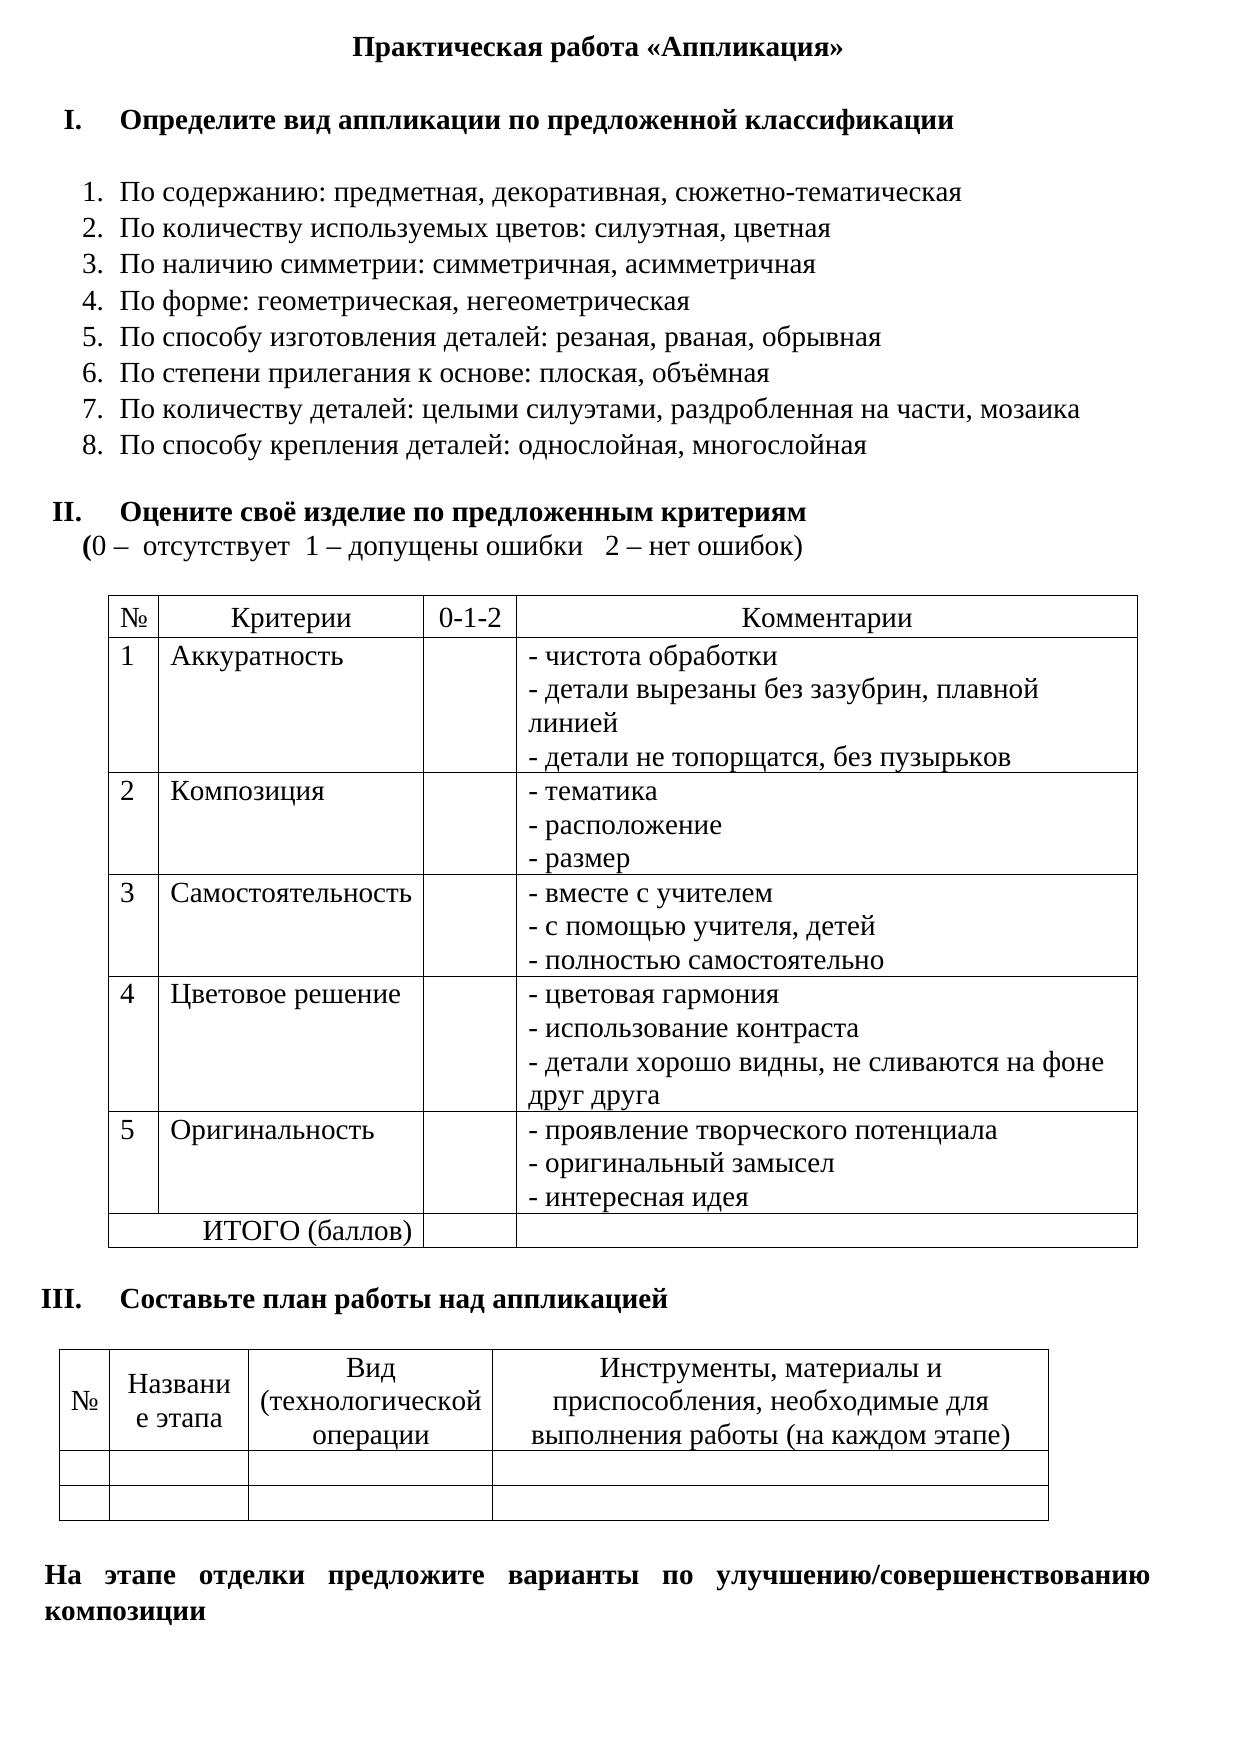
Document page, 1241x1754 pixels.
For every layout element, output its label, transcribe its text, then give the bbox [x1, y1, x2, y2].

list По наличию симметрии: симметричная, асимметричная [82, 246, 1152, 280]
table_header Комментарии [517, 596, 1137, 637]
list По способу крепления деталей: однослойная, многослойная [82, 427, 1152, 461]
list По форме: геометрическая, негеометрическая [82, 283, 1152, 316]
table_cell [60, 1451, 109, 1485]
table_cell [493, 1486, 1048, 1519]
table_header № [109, 596, 158, 637]
table_cell Самостоятельность [159, 875, 423, 976]
table_cell Оригинальность [159, 1112, 423, 1212]
table_cell [60, 1486, 109, 1519]
list По количеству используемых цветов: силуэтная, цветная [82, 210, 1152, 244]
table_cell [110, 1451, 248, 1485]
table_cell Композиция [159, 773, 423, 874]
table_cell 2 [109, 773, 158, 874]
table_cell [424, 1112, 516, 1212]
list Составьте план работы над аппликацией [82, 1282, 1152, 1315]
table_header Критерии [159, 596, 423, 637]
table_header Инструменты, материалы и приспособления, необходимые для выполнения работы (на каждом этапе) [493, 1350, 1048, 1450]
table_cell ИТОГО (баллов) [109, 1214, 423, 1247]
table_cell - цветовая гармония - использование контраста - детали хорошо видны, не сливаются на фоне друг друга [517, 977, 1137, 1111]
table_header 0-1-2 [424, 596, 516, 637]
table_cell [249, 1486, 492, 1519]
table_cell - проявление творческого потенциала - оригинальный замысел - интересная идея [517, 1112, 1137, 1212]
table_cell - тематика - расположение - размер [517, 773, 1137, 874]
table_cell [424, 773, 516, 874]
table_cell 1 [109, 638, 158, 772]
table_cell 4 [109, 977, 158, 1111]
table_header Вид (технологической операции [249, 1350, 492, 1450]
list Оцените своё изделие по предложенным критериям [82, 494, 1152, 528]
table_cell Цветовое решение [159, 977, 423, 1111]
table_cell [110, 1486, 248, 1519]
text На этапе отделки предложите варианты по улучшению/совершенствованию композиции [44, 1557, 1152, 1626]
table_cell [249, 1451, 492, 1485]
list Определите вид аппликации по предложенной классификации [82, 102, 1152, 135]
text (0 – отсутствует 1 – допущены ошибки 2 – нет ошибок) [82, 528, 1152, 561]
table_cell 3 [109, 875, 158, 976]
table_cell [424, 977, 516, 1111]
table_cell - вместе с учителем - с помощью учителя, детей - полностью самостоятельно [517, 875, 1137, 976]
list По содержанию: предметная, декоративная, сюжетно-тематическая [82, 174, 1152, 208]
list По количеству деталей: целыми силуэтами, раздробленная на части, мозаика [82, 391, 1152, 424]
table_cell [517, 1214, 1137, 1247]
table_header № [60, 1350, 109, 1450]
list По степени прилегания к основе: плоская, объёмная [82, 355, 1152, 388]
list По способу изготовления деталей: резаная, рваная, обрывная [82, 319, 1152, 352]
table_cell [493, 1451, 1048, 1485]
table_cell [424, 1214, 516, 1247]
table_header Название этапа [110, 1350, 248, 1450]
table_cell - чистота обработки - детали вырезаны без зазубрин, плавной линией - детали не топорщатся, без пузырьков [517, 638, 1137, 772]
table_cell [424, 638, 516, 772]
table_cell Аккуратность [159, 638, 423, 772]
table_cell [424, 875, 516, 976]
table_cell 5 [109, 1112, 158, 1212]
text Практическая работа «Аппликация» [44, 29, 1152, 63]
